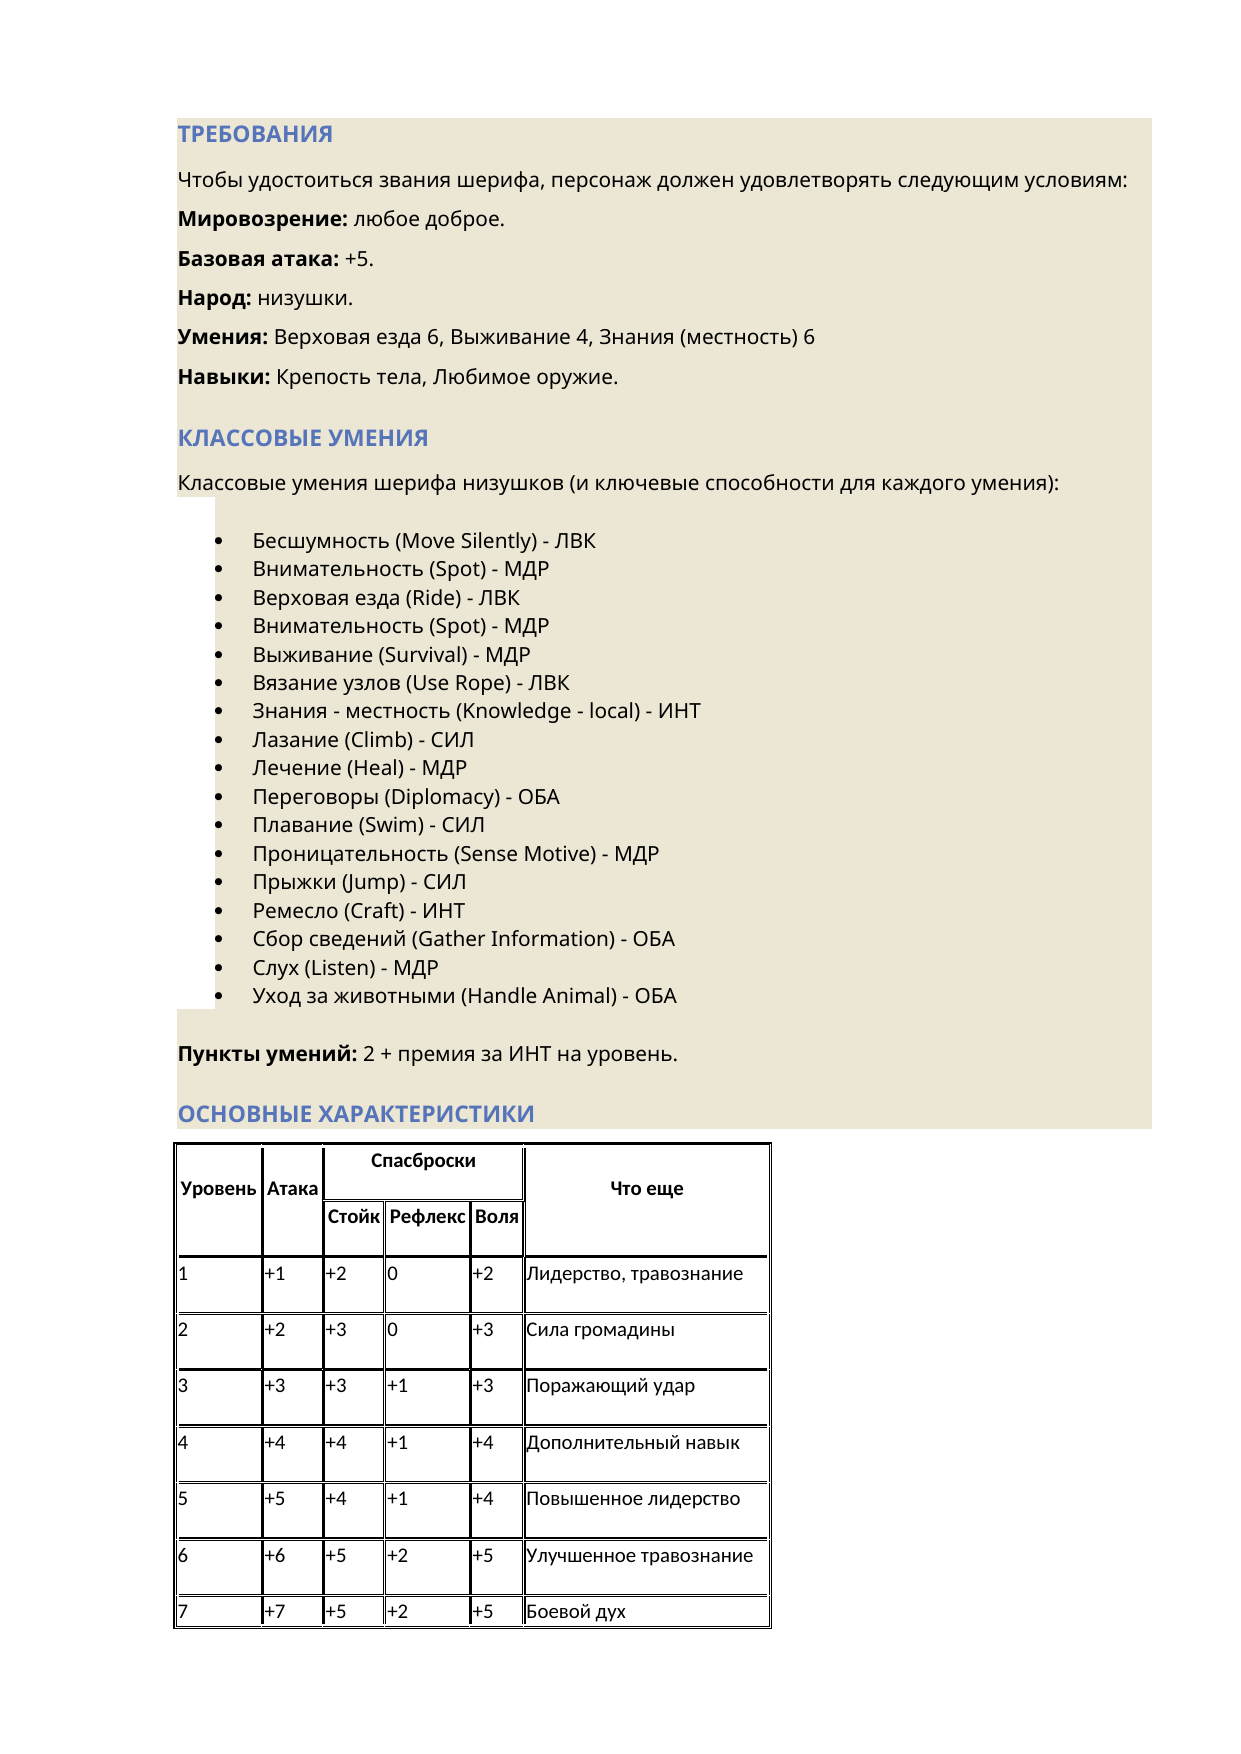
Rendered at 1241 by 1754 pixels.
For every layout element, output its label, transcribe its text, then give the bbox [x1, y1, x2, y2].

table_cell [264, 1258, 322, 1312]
list Выживание (Survival) - МДР [215, 640, 1152, 668]
text Народ: низушки. [177, 283, 1152, 312]
list Ремесло (Craft) - ИНТ [215, 896, 1152, 924]
list Бесшумность (Move Silently) - ЛВК [215, 526, 1152, 554]
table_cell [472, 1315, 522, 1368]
text Чтобы удостоиться звания шерифа, персонаж должен удовлетворять следующим условиям: [177, 165, 1152, 193]
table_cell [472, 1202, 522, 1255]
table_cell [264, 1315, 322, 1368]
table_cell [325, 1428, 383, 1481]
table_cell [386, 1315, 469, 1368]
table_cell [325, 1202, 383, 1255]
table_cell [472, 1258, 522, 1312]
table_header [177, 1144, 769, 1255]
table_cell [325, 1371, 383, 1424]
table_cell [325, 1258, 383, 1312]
list Уход за животными (Handle Animal) - ОБА [215, 981, 1152, 1009]
text Базовая атака: +5. [177, 244, 1152, 272]
list Вязание узлов (Use Rope) - ЛВК [215, 668, 1152, 697]
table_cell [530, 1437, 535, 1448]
subtitle ОСНОВНЫЕ ХАРАКТЕРИСТИКИ [177, 1098, 1152, 1129]
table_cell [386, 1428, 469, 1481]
text Пункты умений: 2 + премия за ИНТ на уровень. [177, 1039, 1152, 1067]
list Внимательность (Spot) - МДР [215, 611, 1152, 640]
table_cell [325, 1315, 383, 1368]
list Плавание (Swim) - СИЛ [215, 810, 1152, 839]
list Знания - местность (Knowledge - local) - ИНТ [215, 697, 1152, 725]
list Слух (Listen) - МДР [215, 953, 1152, 981]
list Переговоры (Diplomacy) - ОБА [215, 782, 1152, 810]
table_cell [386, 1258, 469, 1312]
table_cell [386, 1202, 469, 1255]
list Внимательность (Spot) - МДР [215, 554, 1152, 583]
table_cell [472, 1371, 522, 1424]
list Прыжки (Jump) - СИЛ [215, 867, 1152, 896]
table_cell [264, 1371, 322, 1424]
subtitle ТРЕБОВАНИЯ [177, 118, 1152, 149]
list Сбор сведений (Gather Information) - ОБА [215, 924, 1152, 953]
list Проницательность (Sense Motive) - МДР [215, 839, 1152, 867]
text Навыки: Крепость тела, Любимое оружие. [177, 362, 1152, 390]
text Классовые умения шерифа низушков (и ключевые способности для каждого умения): [177, 468, 1152, 497]
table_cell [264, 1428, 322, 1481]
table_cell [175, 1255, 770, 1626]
text Мировозрение: любое доброе. [177, 204, 1152, 233]
list Лазание (Climb) - СИЛ [215, 725, 1152, 753]
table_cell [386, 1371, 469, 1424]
list Верховая езда (Ride) - ЛВК [215, 583, 1152, 611]
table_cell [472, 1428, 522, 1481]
text Умения: Верховая езда 6, Выживание 4, Знания (местность) 6 [177, 322, 1152, 351]
subtitle КЛАССОВЫЕ УМЕНИЯ [177, 422, 1152, 453]
list Лечение (Heal) - МДР [215, 753, 1152, 782]
